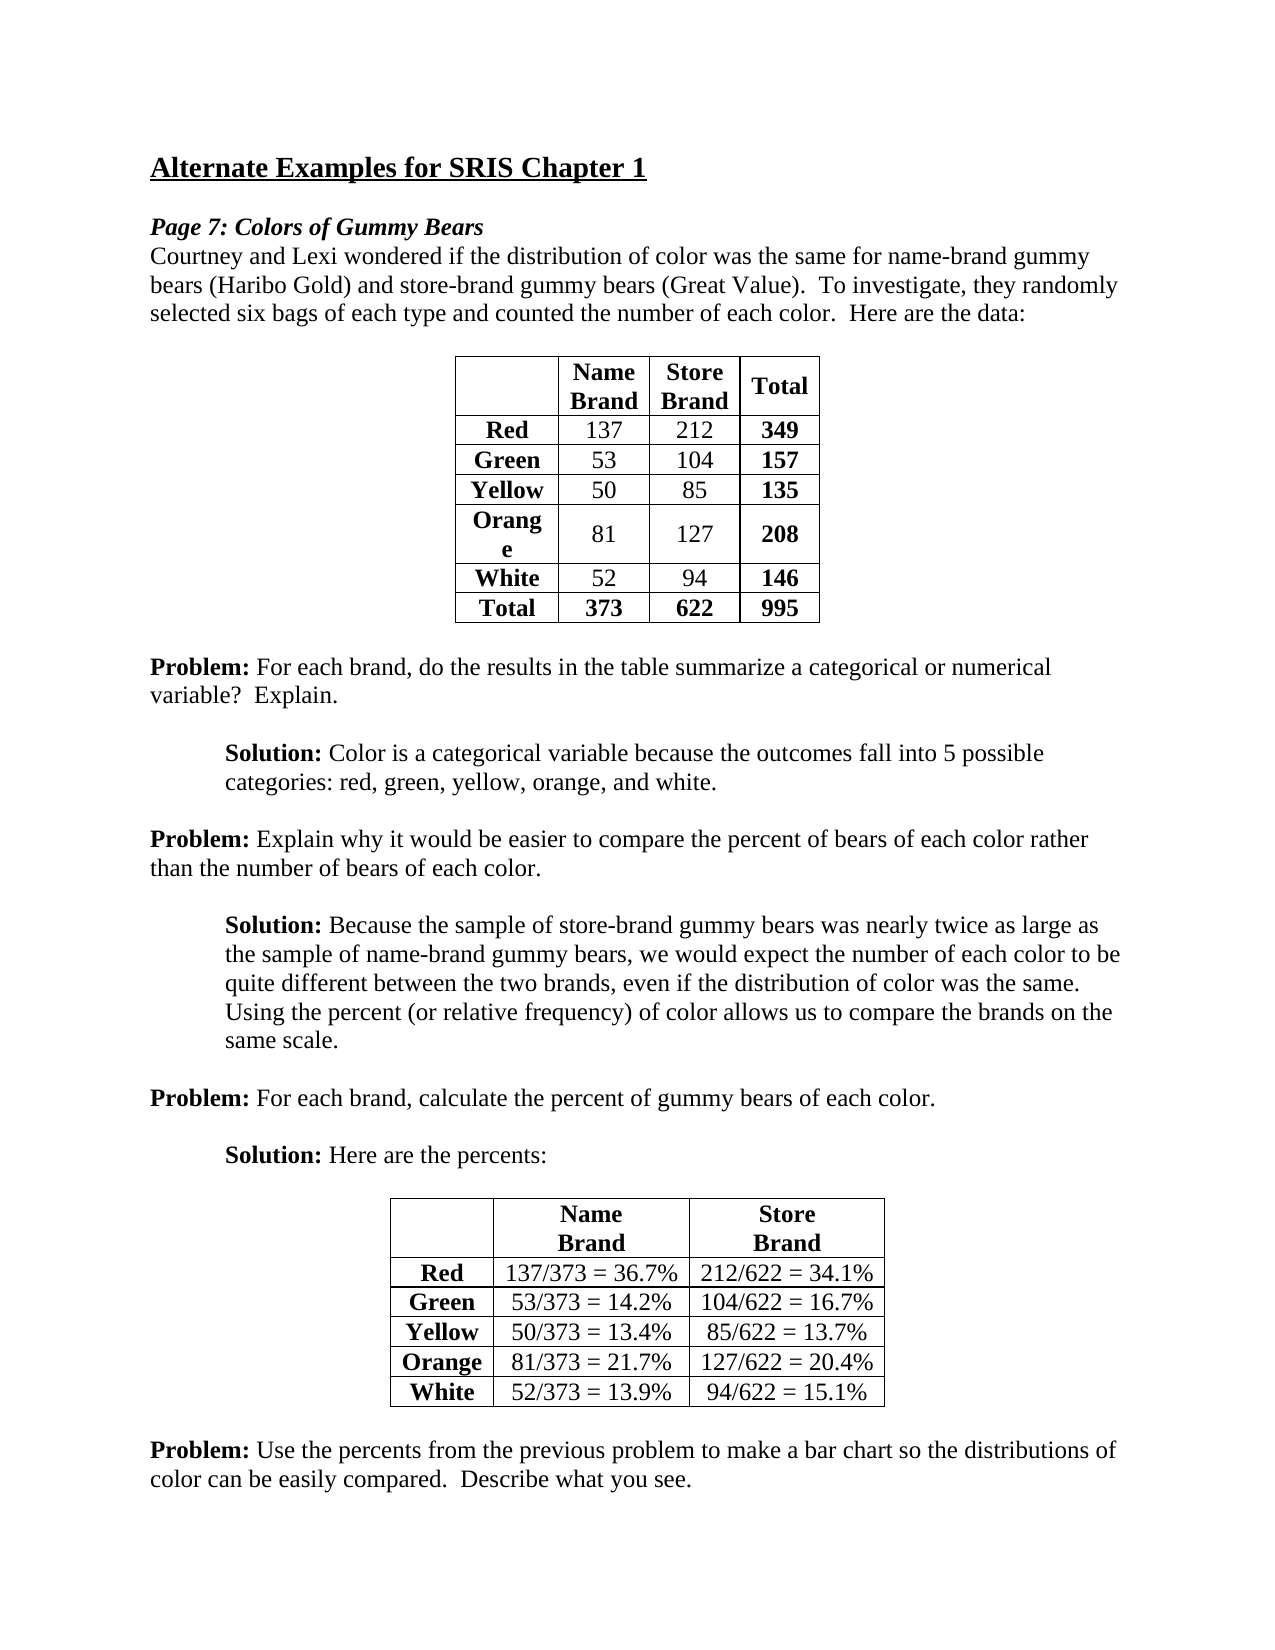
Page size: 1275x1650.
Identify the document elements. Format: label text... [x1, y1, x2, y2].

text Courtney and Lexi wondered if the distribution of color was the same for name-brand gummy bears (Haribo Gold) and store-brand gummy bears (Great Value). To investigate, they randomly selected six bags of each type and counted the number of each color. Here are the data: [150, 241, 1125, 327]
text Alternate Examples for SRIS Chapter 1 [150, 150, 1125, 183]
table_cell 52/373 = 13.9% [494, 1377, 689, 1406]
table_cell Yellow [391, 1317, 493, 1346]
table_cell Orange [456, 505, 558, 562]
table_header [456, 357, 558, 414]
table_cell 104 [650, 445, 739, 474]
table_cell 135 [741, 475, 819, 504]
table_cell 104/622 = 16.7% [690, 1288, 884, 1316]
text Solution: Here are the percents: [225, 1141, 1125, 1169]
table_cell Red [391, 1258, 493, 1286]
text Problem: For each brand, do the results in the table summarize a categorical or numerical variable? Explain. [150, 652, 1125, 709]
table_header Name Brand [559, 357, 649, 414]
table_cell 622 [650, 593, 739, 622]
table_cell Green [456, 445, 558, 474]
table_cell 146 [741, 564, 819, 592]
text Problem: Explain why it would be easier to compare the percent of bears of each color rather than the number of bears of each color. [150, 824, 1125, 882]
table_cell 53 [559, 445, 649, 474]
table_cell 127/622 = 20.4% [690, 1347, 884, 1376]
table_cell 157 [741, 445, 819, 474]
table_cell 137/373 = 36.7% [494, 1258, 689, 1286]
table_cell 50/373 = 13.4% [494, 1317, 689, 1346]
table_cell 81 [559, 505, 649, 562]
table_cell 995 [741, 593, 819, 622]
table_header [391, 1199, 493, 1257]
table_cell Orange [391, 1347, 493, 1376]
table_cell 373 [559, 593, 649, 622]
text Page 7: Colors of Gummy Bears [150, 212, 1125, 241]
table_cell 94 [650, 564, 739, 592]
table_cell 81/373 = 21.7% [494, 1347, 689, 1376]
table_cell 52 [559, 564, 649, 592]
table_cell 85 [650, 475, 739, 504]
text Problem: Use the percents from the previous problem to make a bar chart so the distributions of color can be easily compared. Describe what you see. [150, 1435, 1125, 1493]
table_cell Total [456, 593, 558, 622]
text Solution: Because the sample of store-brand gummy bears was nearly twice as large as the sample of name-brand gummy bears, we would expect the number of each color to be quite different between the two brands, even if the distribution of color was the same. Using the percent (or relative frequency) of color allows us to compare the brands on the same scale. [225, 911, 1125, 1054]
table_cell 208 [741, 505, 819, 562]
table_cell Yellow [456, 475, 558, 504]
table_cell 212/622 = 34.1% [690, 1258, 884, 1286]
table_cell Green [391, 1288, 493, 1316]
text Solution: Color is a categorical variable because the outcomes fall into 5 possible categories: red, green, yellow, orange, and white. [225, 738, 1125, 796]
table_cell 349 [741, 416, 819, 444]
table_cell 94/622 = 15.1% [690, 1377, 884, 1406]
table_cell 53/373 = 14.2% [494, 1288, 689, 1316]
table_header Store Brand [690, 1199, 884, 1257]
table_cell White [391, 1377, 493, 1406]
table_cell 50 [559, 475, 649, 504]
table_cell White [456, 564, 558, 592]
table_header Name Brand [494, 1199, 689, 1257]
table_header Store Brand [650, 357, 739, 414]
table_cell 85/622 = 13.7% [690, 1317, 884, 1346]
table_cell 212 [650, 416, 739, 444]
table_cell 127 [650, 505, 739, 562]
text Problem: For each brand, calculate the percent of gummy bears of each color. [150, 1083, 1125, 1112]
table_cell Red [456, 416, 558, 444]
table_header Total [741, 357, 819, 414]
table_cell 137 [559, 416, 649, 444]
